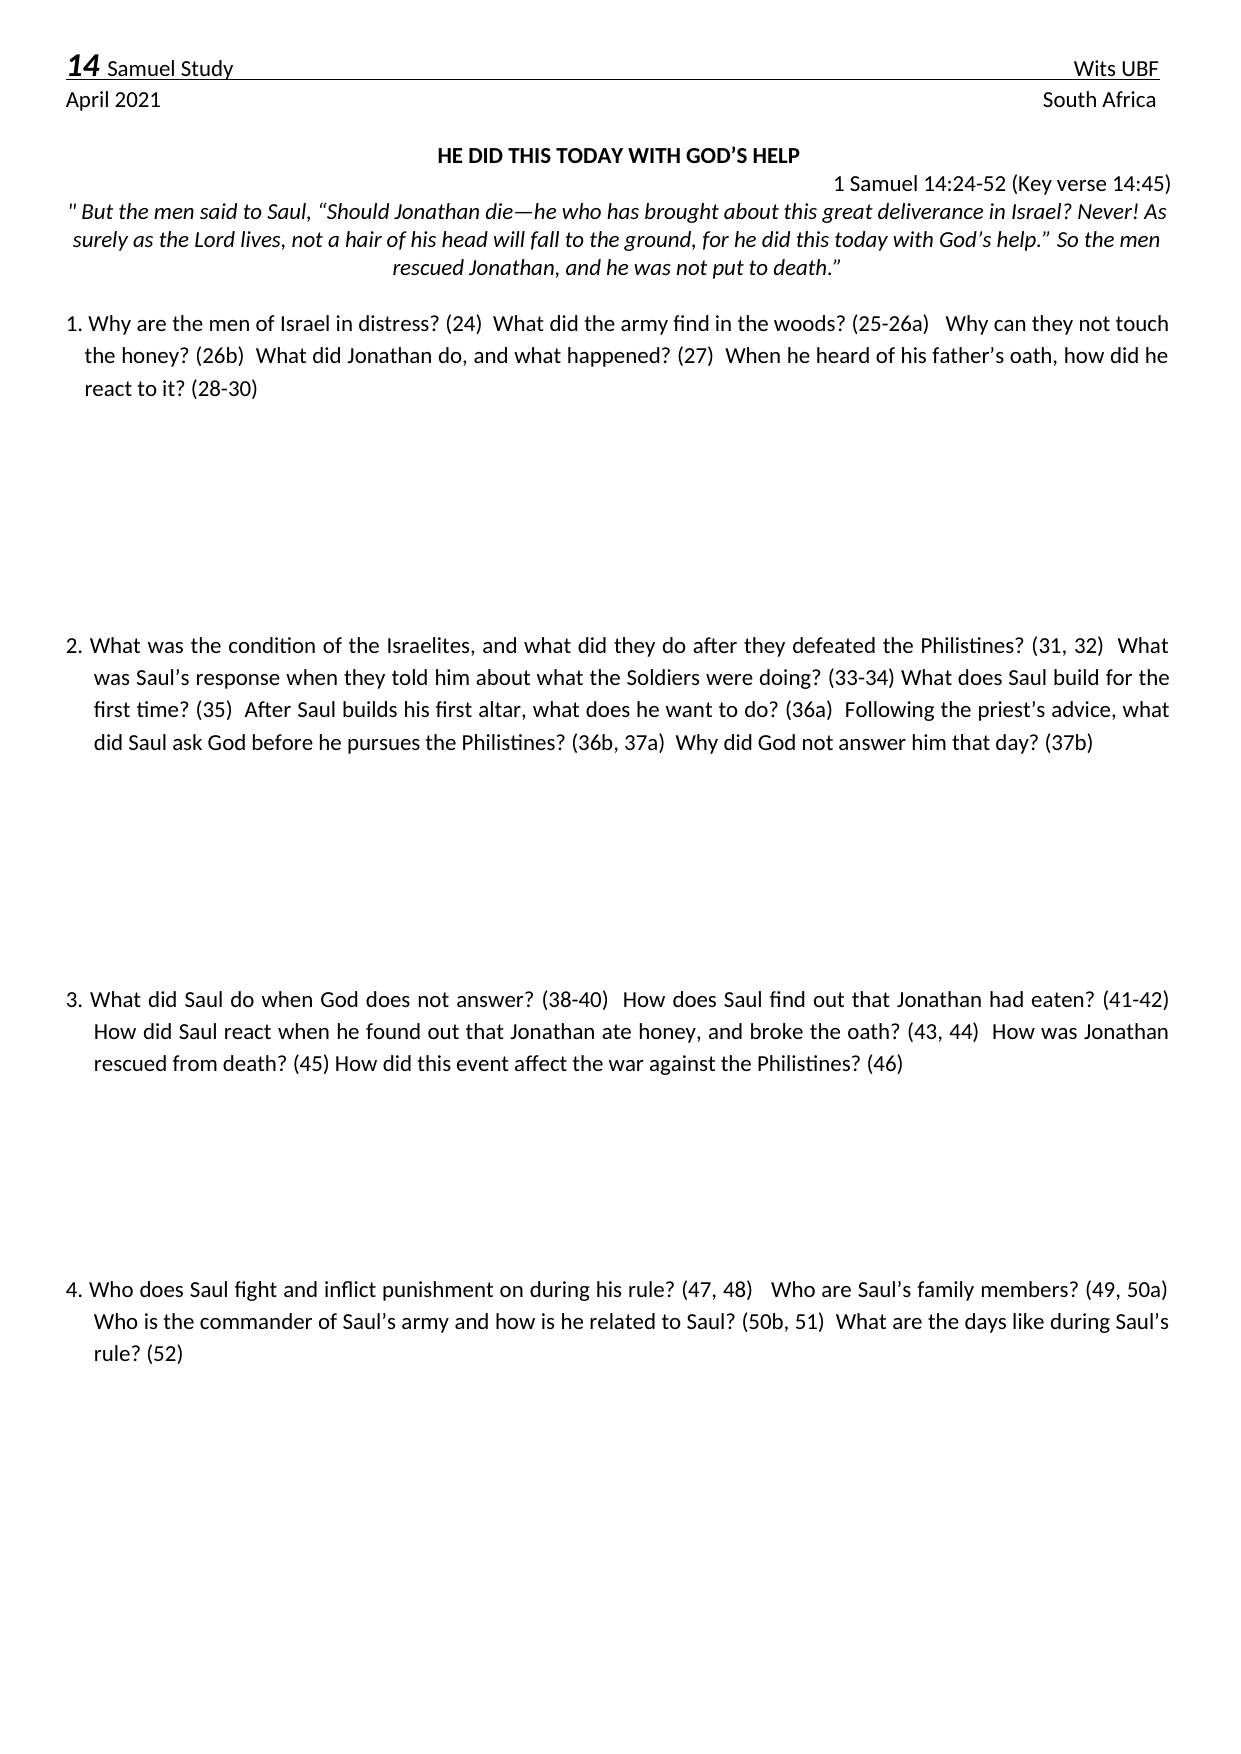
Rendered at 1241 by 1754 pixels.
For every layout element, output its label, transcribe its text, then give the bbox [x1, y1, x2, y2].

text " But the men said to Saul, “Should Jonathan die—he who has brought about this great deliverance in Israel? Never! As surely as the Lord lives, not a hair of his head will fall to the ground, for he did this today with God’s help.” So the men rescued Jonathan, and he was not put to death.” [66, 197, 1172, 281]
text 1. Why are the men of Israel in distress? (24) What did the army find in the woods? (25-26a) Why can they not touch the honey? (26b) What did Jonathan do, and what happened? (27) When he heard of his father’s oath, how did he react to it? (28-30) [66, 309, 1172, 402]
text 1 Samuel 14:24-52 (Key verse 14:45) [66, 169, 1172, 197]
text 4. Who does Saul fight and inflict punishment on during his rule? (47, 48) Who are Saul’s family members? (49, 50a) Who is the commander of Saul’s army and how is he related to Saul? (50b, 51) What are the days like during Saul’s rule? (52) [66, 1275, 1172, 1367]
text 2. What was the condition of the Israelites, and what did they do after they defeated the Philistines? (31, 32) What was Saul’s response when they told him about what the Soldiers were doing? (33-34) What does Saul build for the first time? (35) After Saul builds his first altar, what does he want to do? (36a) Following the priest’s advice, what did Saul ask God before he pursues the Philistines? (36b, 37a) Why did God not answer him that day? (37b) [66, 631, 1172, 756]
text 3. What did Saul do when God does not answer? (38-40) How does Saul find out that Jonathan had eaten? (41-42) How did Saul react when he found out that Jonathan ate honey, and broke the oath? (43, 44) How was Jonathan rescued from death? (45) How did this event affect the war against the Philistines? (46) [66, 985, 1172, 1078]
text HE DID THIS TODAY WITH GOD’S HELP [66, 141, 1172, 169]
